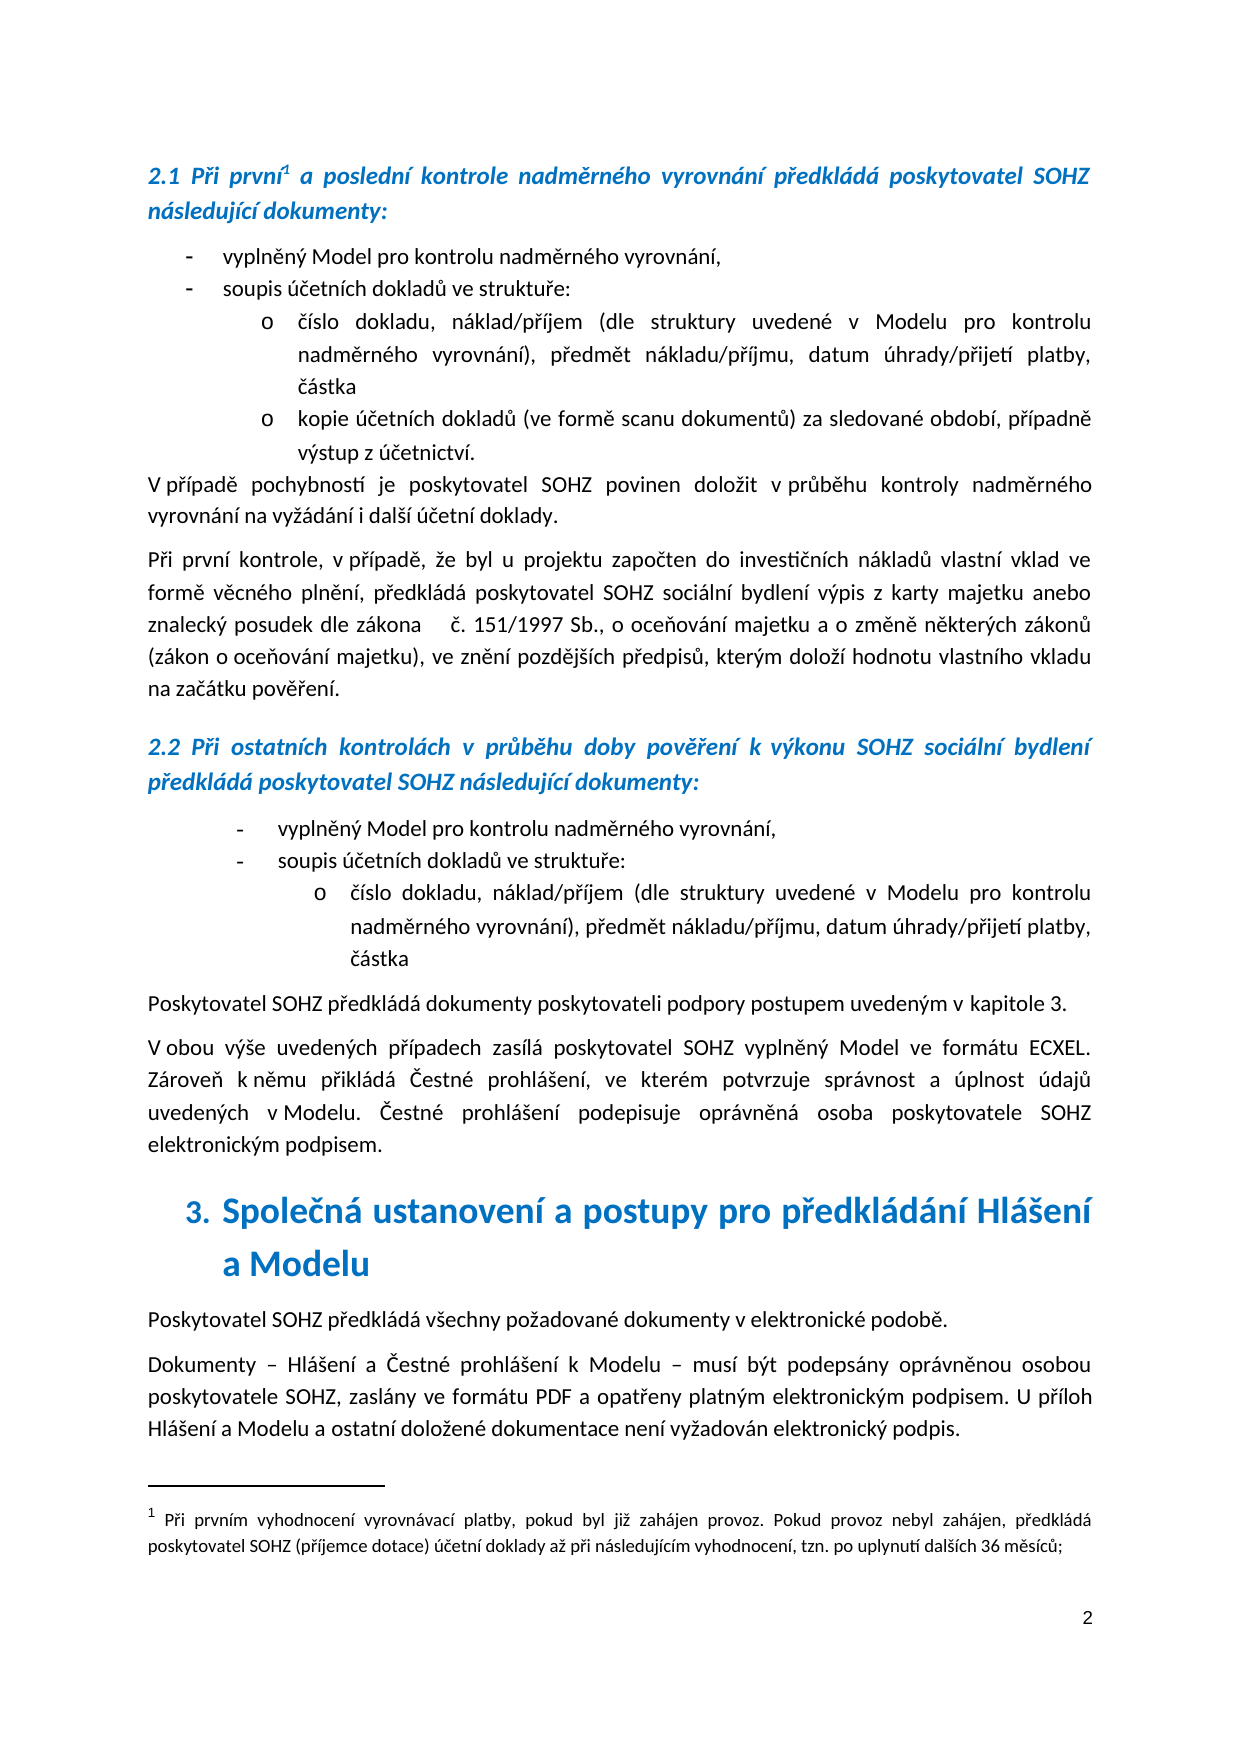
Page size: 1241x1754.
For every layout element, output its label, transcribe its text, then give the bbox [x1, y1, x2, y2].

text Poskytovatel SOHZ předkládá dokumenty poskytovateli podpory postupem uvedeným v kapitole 3. [148, 989, 1093, 1017]
subtitle 2.1 Při první a poslední kontrole nadměrného vyrovnání předkládá poskytovatel SOHZ následující dokumenty: [148, 160, 1093, 225]
text Poskytovatel SOHZ předkládá všechny požadované dokumenty v elektronické podobě. [148, 1305, 1093, 1333]
list soupis účetních dokladů ve struktuře: [185, 274, 1093, 303]
list číslo dokladu, náklad/příjem (dle struktury uvedené v Modelu pro kontrolu nadměrného vyrovnání), předmět nákladu/příjmu, datum úhrady/přijetí platby, částka [260, 307, 1093, 400]
subtitle 2.2 Při ostatních kontrolách v průběhu doby pověření k výkonu SOHZ sociální bydlení předkládá poskytovatel SOHZ následující dokumenty: [148, 732, 1093, 797]
list soupis účetních dokladů ve struktuře: [236, 846, 1093, 874]
list vyplněný Model pro kontrolu nadměrného vyrovnání, [236, 814, 1093, 842]
list číslo dokladu, náklad/příjem (dle struktury uvedené v Modelu pro kontrolu nadměrného vyrovnání), předmět nákladu/příjmu, datum úhrady/přijetí platby, částka [313, 878, 1093, 972]
text V obou výše uvedených případech zasílá poskytovatel SOHZ vyplněný Model ve formátu ECXEL. Zároveň k němu přikládá Čestné prohlášení, ve kterém potvrzuje správnost a úplnost údajů uvedených v Modelu. Čestné prohlášení podepisuje oprávněná osoba poskytovatele SOHZ elektronickým podpisem. [148, 1033, 1093, 1158]
subtitle Společná ustanovení a postupy pro předkládání Hlášení a Modelu [185, 1187, 1093, 1286]
list vyplněný Model pro kontrolu nadměrného vyrovnání, [185, 242, 1093, 270]
list V případě pochybností je poskytovatel SOHZ povinen doložit v průběhu kontroly nadměrného vyrovnání na vyžádání i další účetní doklady. [148, 470, 1093, 529]
text Dokumenty – Hlášení a Čestné prohlášení k Modelu – musí být podepsány oprávněnou osobou poskytovatele SOHZ, zaslány ve formátu PDF a opatřeny platným elektronickým podpisem. U příloh Hlášení a Modelu a ostatní doložené dokumentace není vyžadován elektronický podpis. [148, 1350, 1093, 1442]
list kopie účetních dokladů (ve formě scanu dokumentů) za sledované období, případně výstup z účetnictví. [260, 404, 1093, 466]
text Při první kontrole, v případě, že byl u projektu započten do investičních nákladů vlastní vklad ve formě věcného plnění, předkládá poskytovatel SOHZ sociální bydlení výpis z karty majetku anebo znalecký posudek dle zákona č. 151/1997 Sb., o oceňování majetku a o změně některých zákonů (zákon o oceňování majetku), ve znění pozdějších předpisů, kterým doloží hodnotu vlastního vkladu na začátku pověření. [148, 546, 1093, 702]
